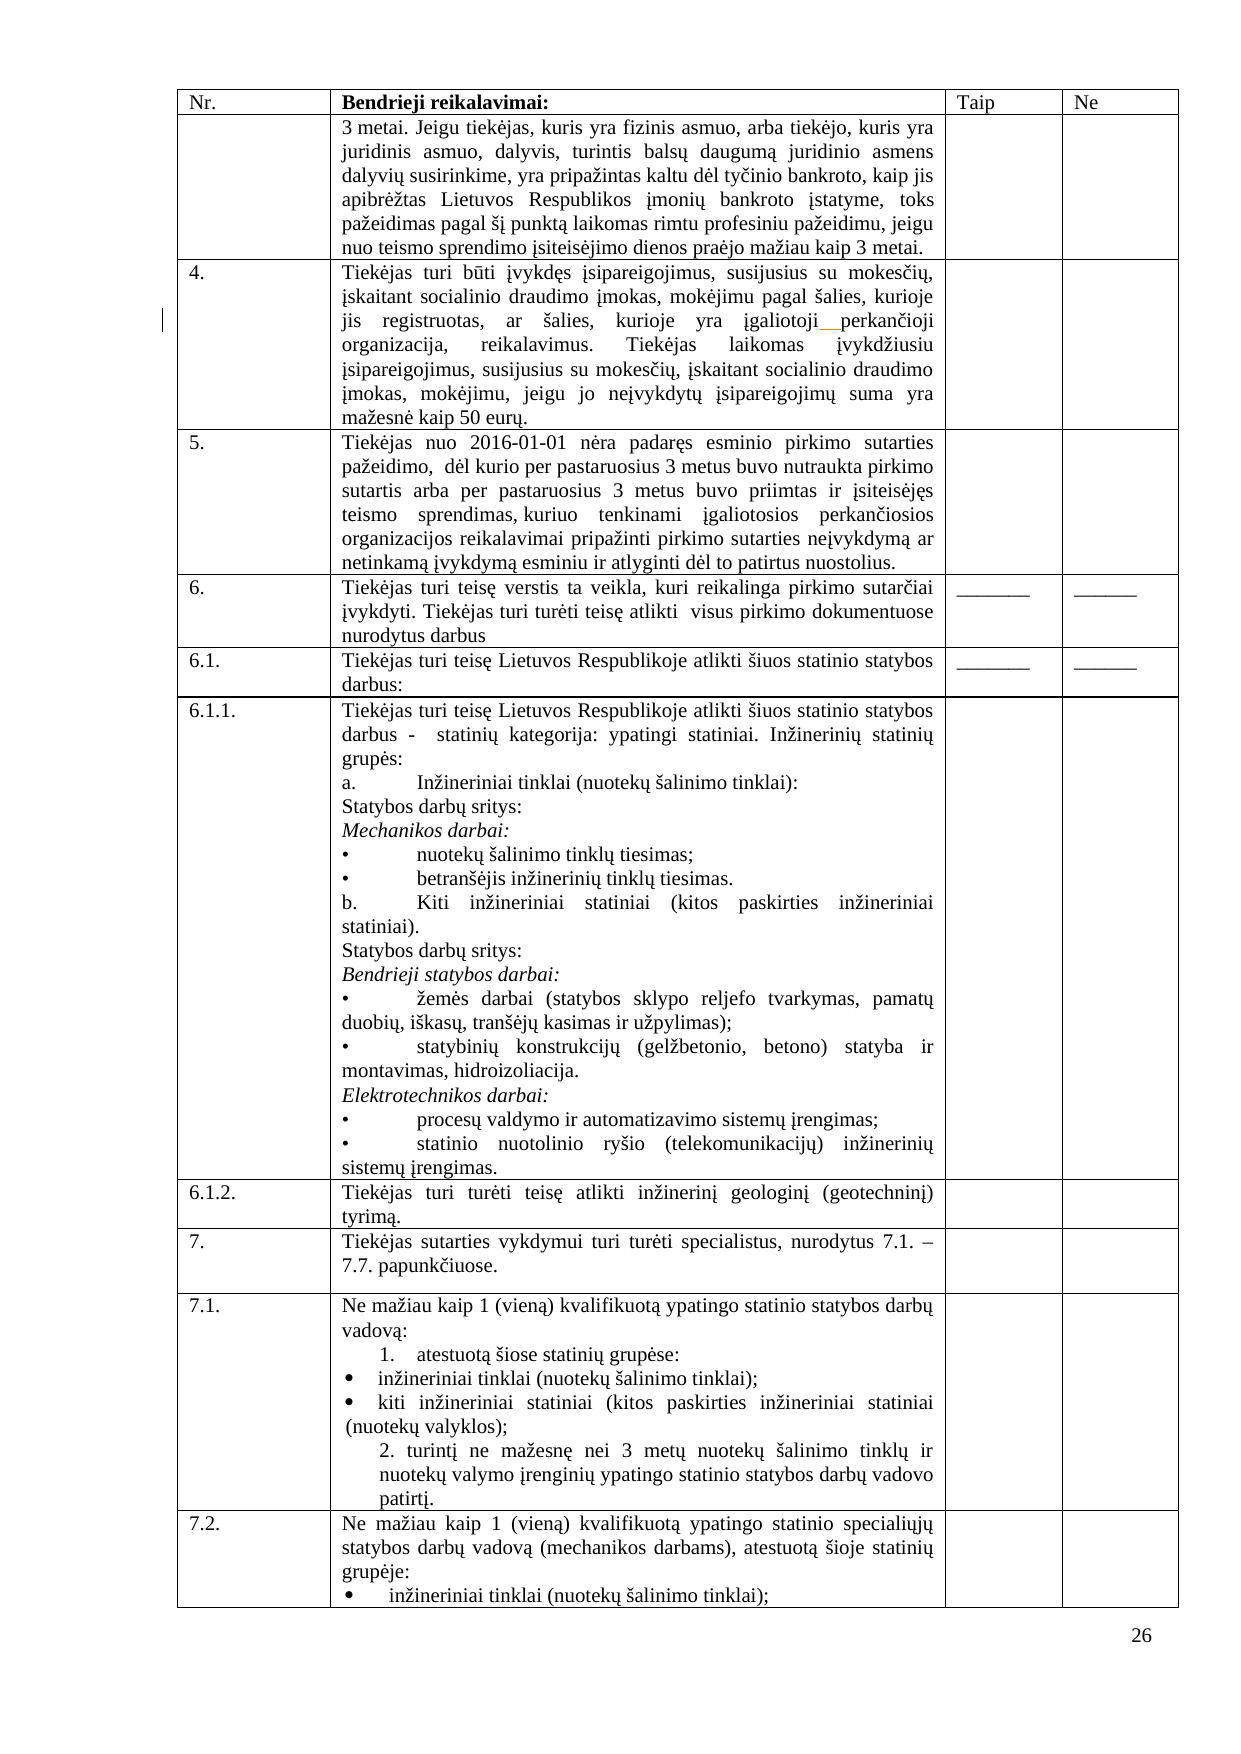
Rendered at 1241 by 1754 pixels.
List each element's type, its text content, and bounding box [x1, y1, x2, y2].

table_cell 6.1.2. [178, 1180, 330, 1228]
table_cell [1063, 115, 1178, 259]
table_cell [178, 1229, 330, 1292]
table_header Taip [946, 90, 1062, 114]
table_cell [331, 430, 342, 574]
table_cell [1063, 430, 1178, 574]
table_header Nr. [178, 90, 330, 114]
table_cell [946, 115, 1062, 259]
table_header Bendrieji reikalavimai: [331, 90, 945, 114]
table_cell [1063, 260, 1178, 429]
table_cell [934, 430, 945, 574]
table_cell [946, 698, 1062, 1179]
table_cell [1063, 1294, 1178, 1510]
table_cell [1063, 1180, 1178, 1228]
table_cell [331, 1511, 945, 1607]
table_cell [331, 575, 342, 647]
table_cell [1063, 1229, 1178, 1292]
table_cell [178, 1294, 330, 1510]
table_header Ne [1063, 90, 1178, 114]
table_cell [946, 1180, 1062, 1228]
table_cell [1063, 698, 1178, 1179]
table_cell [178, 260, 330, 429]
table_cell [178, 1511, 330, 1607]
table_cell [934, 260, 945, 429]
table_cell [946, 1511, 1062, 1607]
table_cell [178, 430, 330, 574]
table_cell [178, 575, 330, 647]
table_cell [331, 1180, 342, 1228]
table_cell _______ [946, 575, 1062, 647]
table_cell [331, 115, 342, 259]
table_cell [178, 698, 330, 1179]
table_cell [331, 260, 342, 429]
table_cell _______ [946, 648, 1062, 696]
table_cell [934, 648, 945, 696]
table_cell [178, 648, 330, 696]
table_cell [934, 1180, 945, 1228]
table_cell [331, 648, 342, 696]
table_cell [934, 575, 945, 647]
table_cell [946, 1229, 1062, 1292]
table_cell Tiekėjas sutarties vykdymui turi turėti specialistus, nurodytus 7.1. – 7.7. papunkčiuose. [331, 1229, 945, 1292]
table_cell ______ [1063, 575, 1178, 647]
table_cell Ne mažiau kaip 1 (vieną) kvalifikuotą ypatingo statinio statybos darbų vadovą: atestuotą šiose statinių grupėse: inžineriniai tinklai (nuotekų šalinimo tinklai); kiti inžineriniai statiniai (kitos paskirties inžineriniai statiniai (nuotekų valyklos); 2. turintį ne mažesnę nei 3 metų nuotekų šalinimo tinklų ir nuotekų valymo įrenginių ypatingo statinio statybos darbų vadovo patirtį. [331, 1294, 945, 1510]
table_cell [946, 1294, 1062, 1510]
table_cell Tiekėjas turi teisę Lietuvos Respublikoje atlikti šiuos statinio statybos darbus - statinių kategorija: ypatingi statiniai. Inžinerinių statinių grupės: a. Inžineriniai tinklai (nuotekų šalinimo tinklai): Statybos darbų sritys: Mechanikos darbai: • nuotekų šalinimo tinklų tiesimas; • betranšėjis inžinerinių tinklų tiesimas. b. Kiti inžineriniai statiniai (kitos paskirties inžineriniai statiniai). Statybos darbų sritys: Bendrieji statybos darbai: • žemės darbai (statybos sklypo reljefo tvarkymas, pamatų duobių, iškasų, tranšėjų kasimas ir užpylimas); • statybinių konstrukcijų (gelžbetonio, betono) statyba ir montavimas, hidroizoliacija. Elektrotechnikos darbai: • procesų valdymo ir automatizavimo sistemų įrengimas; • statinio nuotolinio ryšio (telekomunikacijų) inžinerinių sistemų įrengimas. [331, 698, 945, 1179]
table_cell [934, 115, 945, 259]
table_cell [178, 115, 330, 259]
table_cell [1063, 1511, 1178, 1607]
table_cell [946, 260, 1062, 429]
table_cell [946, 430, 1062, 574]
table_cell ______ [1063, 648, 1178, 696]
